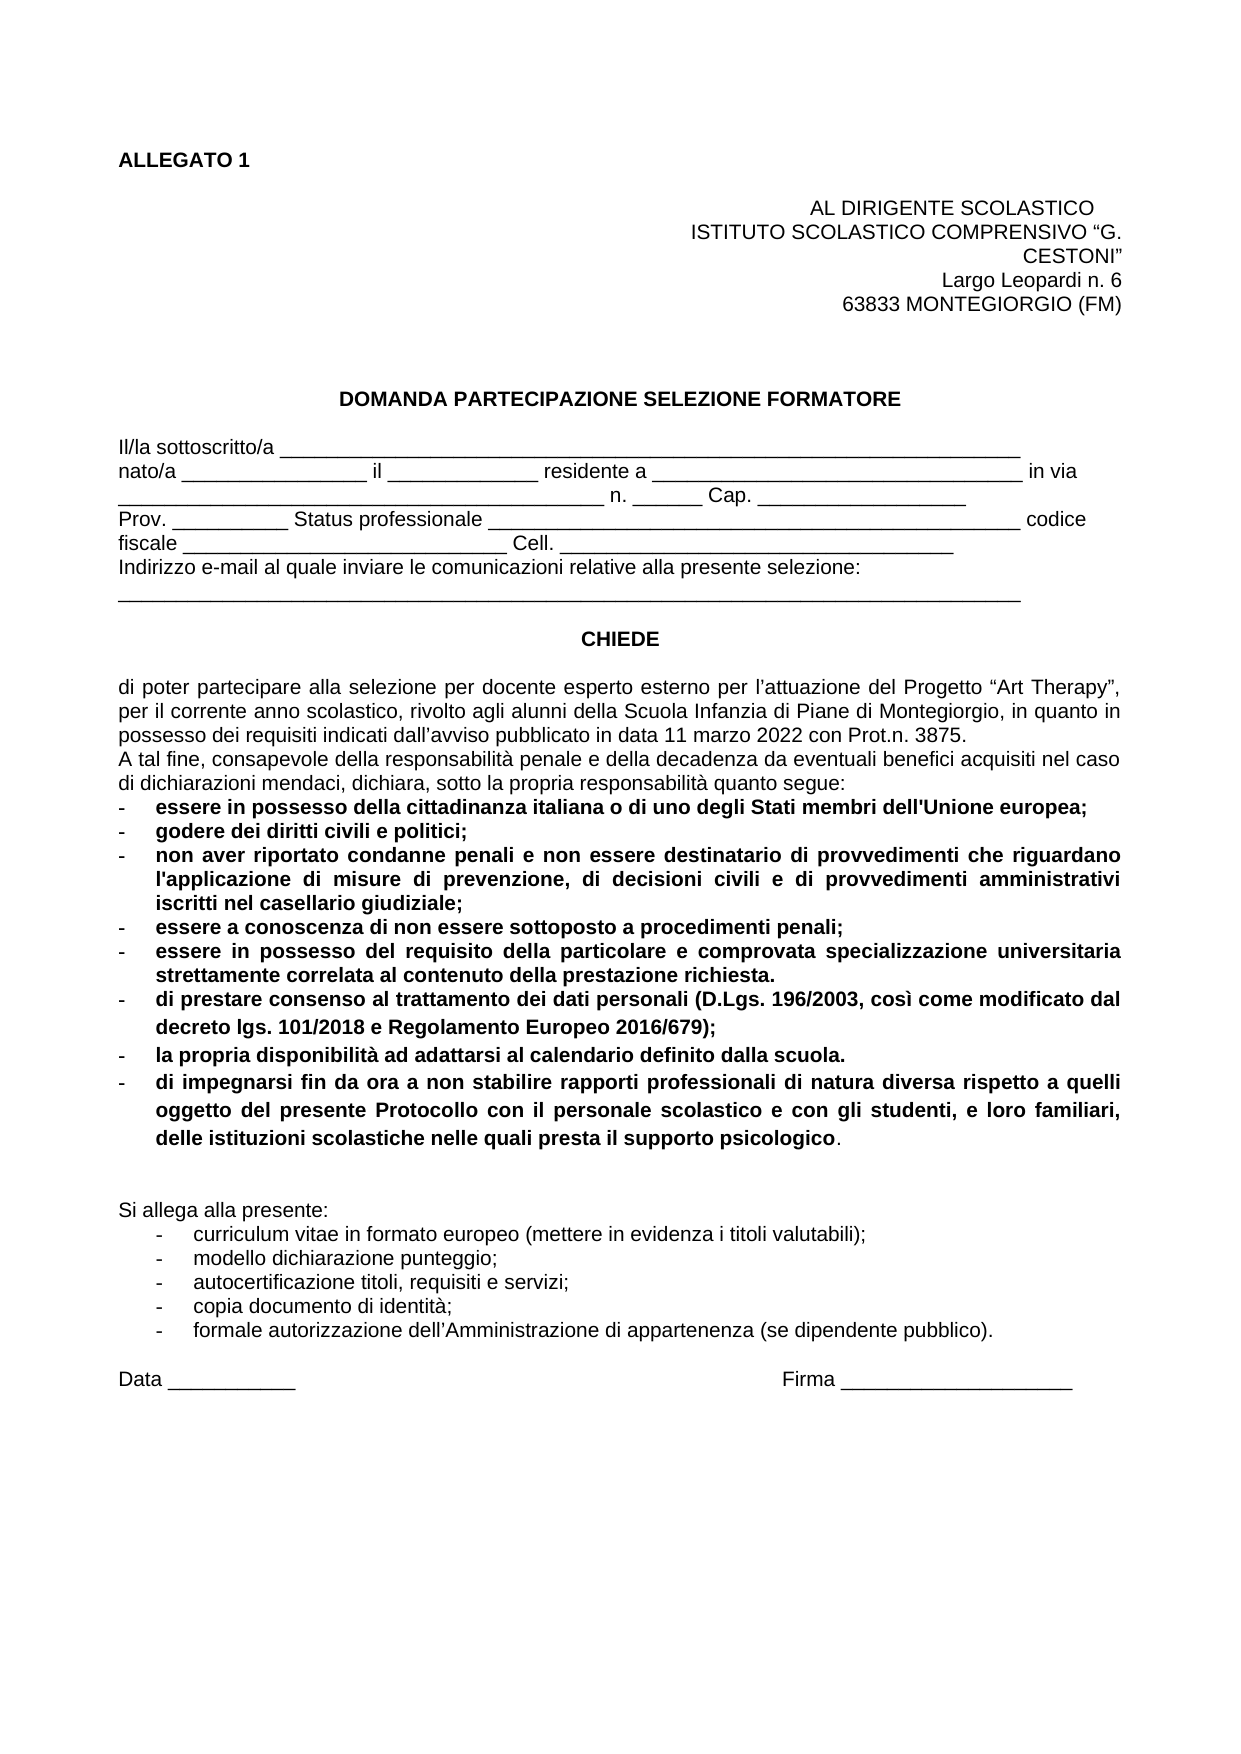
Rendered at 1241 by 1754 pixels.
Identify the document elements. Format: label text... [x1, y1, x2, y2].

text CHIEDE [118, 627, 1122, 651]
text Indirizzo e-mail al quale inviare le comunicazioni relative alla presente selezione: ______________________________________________________________________________ [118, 555, 1122, 603]
text Si allega alla presente: [118, 1198, 1122, 1222]
text ALLEGATO 1 [118, 148, 1122, 172]
text 63833 MONTEGIORGIO (FM) [634, 291, 1122, 315]
text Il/la sottoscritto/a ________________________________________________________________ [118, 435, 1122, 459]
text di poter partecipare alla selezione per docente esperto esterno per l’attuazione del Progetto “Art Therapy”, per il corrente anno scolastico, rivolto agli alunni della Scuola Infanzia di Piane di Montegiorgio, in quanto in possesso dei requisiti indicati dall’avviso pubblicato in data 11 marzo 2022 con Prot.n. 3875. [118, 675, 1122, 747]
list modello dichiarazione punteggio; [156, 1246, 1122, 1270]
list copia documento di identità; [156, 1294, 1122, 1318]
text DOMANDA PARTECIPAZIONE SELEZIONE FORMATORE [118, 387, 1122, 411]
list di prestare consenso al trattamento dei dati personali (D.Lgs. 196/2003, così come modificato dal decreto lgs. 101/2018 e Regolamento Europeo 2016/679); [118, 987, 1122, 1039]
list godere dei diritti civili e politici; [118, 819, 1122, 843]
text A tal fine, consapevole della responsabilità penale e della decadenza da eventuali benefici acquisiti nel caso di dichiarazioni mendaci, dichiara, sotto la propria responsabilità quanto segue: [118, 747, 1122, 794]
text Prov. __________ Status professionale ______________________________________________ codice fiscale ____________________________ Cell. __________________________________ [118, 507, 1122, 555]
text Largo Leopardi n. 6 [634, 267, 1122, 291]
list non aver riportato condanne penali e non essere destinatario di provvedimenti che riguardano l'applicazione di misure di prevenzione, di decisioni civili e di provvedimenti amministrativi iscritti nel casellario giudiziale; [118, 843, 1122, 915]
text Data ___________ Firma ____________________ [118, 1366, 1122, 1390]
text AL DIRIGENTE SCOLASTICO [707, 196, 1122, 219]
list curriculum vitae in formato europeo (mettere in evidenza i titoli valutabili); [156, 1222, 1122, 1246]
list la propria disponibilità ad adattarsi al calendario definito dalla scuola. [118, 1042, 1122, 1067]
list essere a conoscenza di non essere sottoposto a procedimenti penali; [118, 915, 1122, 939]
list essere in possesso della cittadinanza italiana o di uno degli Stati membri dell'Unione europea; [118, 794, 1122, 819]
list autocertificazione titoli, requisiti e servizi; [156, 1270, 1122, 1294]
text nato/a ________________ il _____________ residente a ________________________________ in via __________________________________________ n. ______ Cap. __________________ [118, 459, 1122, 507]
list essere in possesso del requisito della particolare e comprovata specializzazione universitaria strettamente correlata al contenuto della prestazione richiesta. [118, 939, 1122, 987]
list formale autorizzazione dell’Amministrazione di appartenenza (se dipendente pubblico). [156, 1318, 1122, 1342]
text ISTITUTO SCOLASTICO COMPRENSIVO “G. CESTONI” [634, 219, 1122, 267]
list di impegnarsi fin da ora a non stabilire rapporti professionali di natura diversa rispetto a quelli oggetto del presente Protocollo con il personale scolastico e con gli studenti, e loro familiari, delle istituzioni scolastiche nelle quali presta il supporto psicologico. [118, 1070, 1122, 1149]
